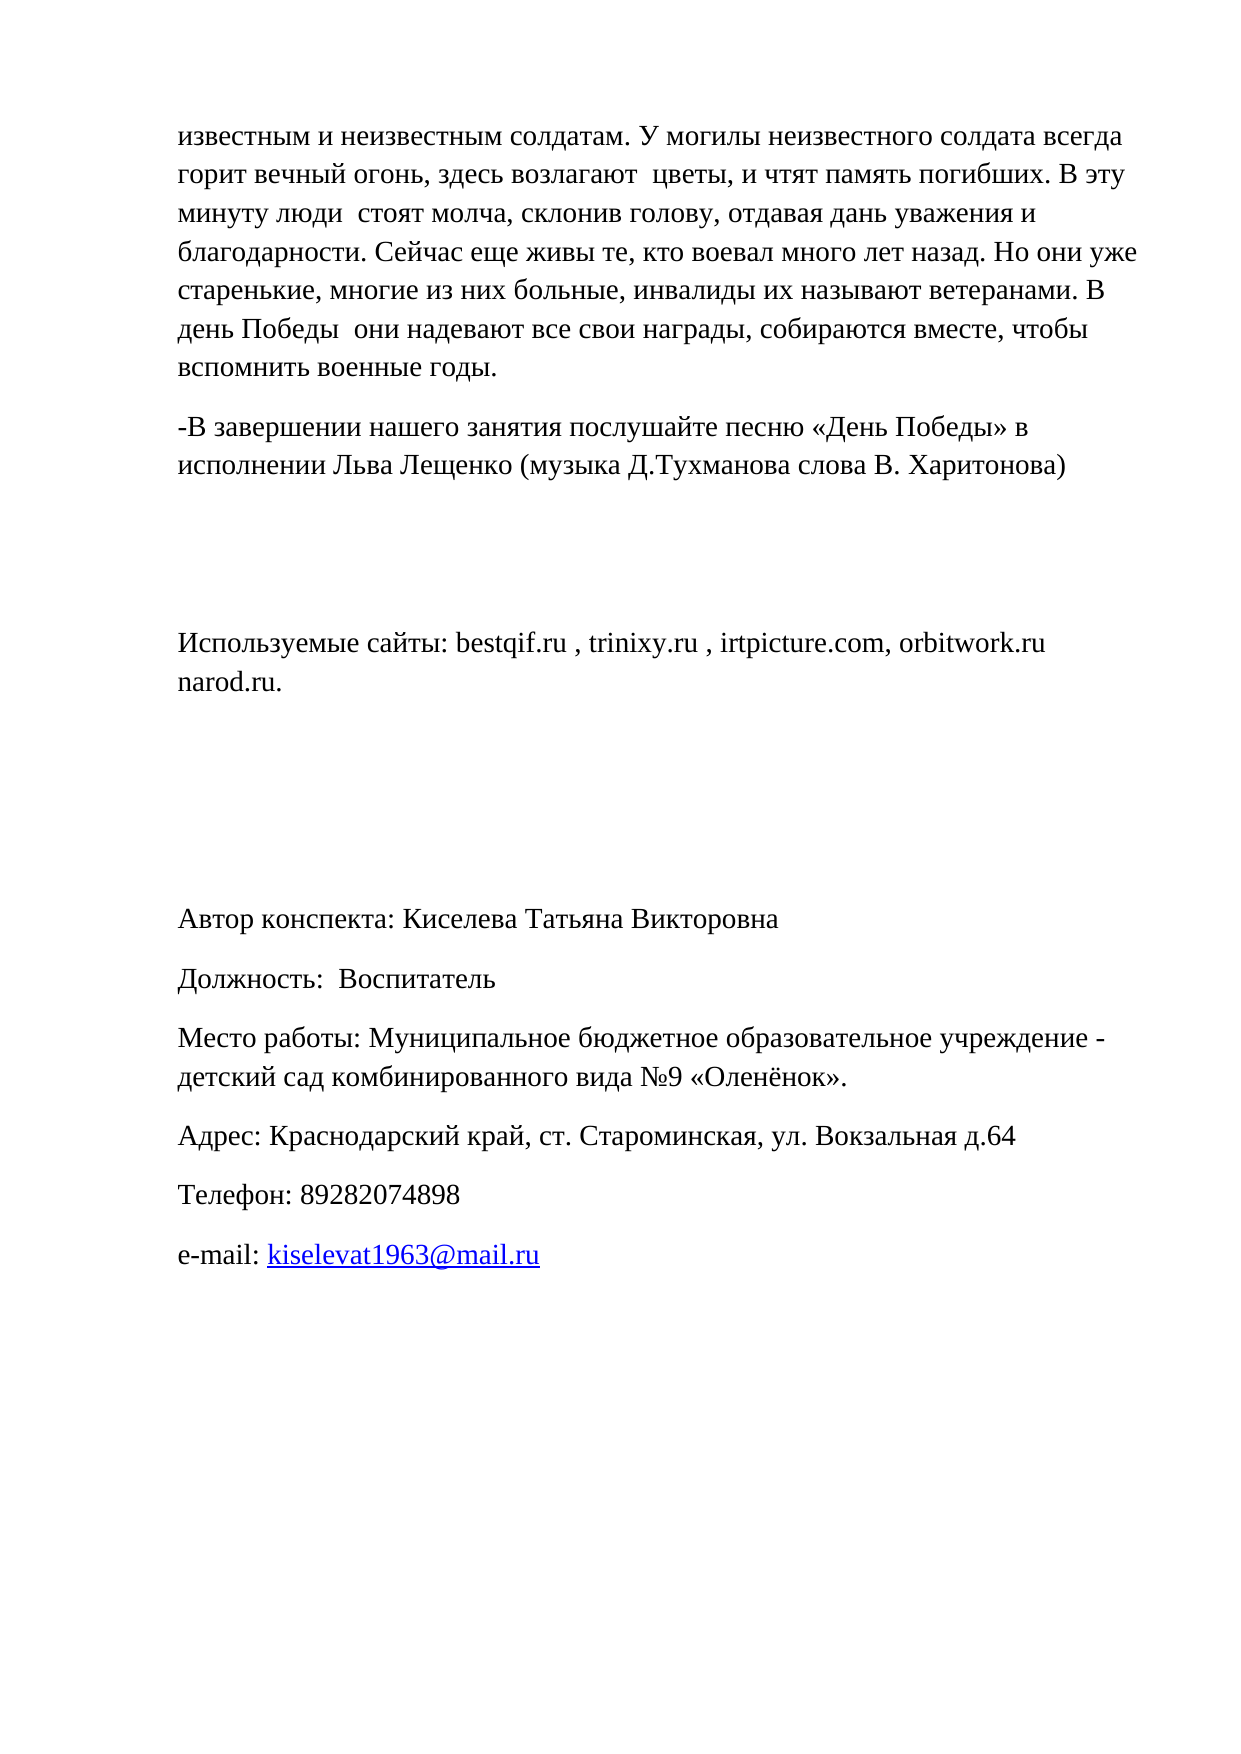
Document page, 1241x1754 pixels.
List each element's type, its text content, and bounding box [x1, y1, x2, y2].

text -В завершении нашего занятия послушайте песню «День Победы» в исполнении Льва Лещенко (музыка Д.Тухманова слова В. Харитонова) [177, 409, 1152, 481]
text Используемые сайты: bestqif.ru , trinixy.ru , irtpicture.com, orbitwork.ru narod.ru. [177, 625, 1152, 697]
text e-mail: kiselevat1963@mail.ru [177, 1237, 1152, 1270]
text Место работы: Муниципальное бюджетное образовательное учреждение -детский сад комбинированного вида №9 «Оленёнок». [177, 1020, 1152, 1092]
text Адрес: Краснодарский край, ст. Староминская, ул. Вокзальная д.64 [177, 1118, 1152, 1152]
text Должность: Воспитатель [177, 961, 1152, 994]
text Автор конспекта: Киселева Татьяна Викторовна [177, 901, 1152, 935]
text Телефон: 89282074898 [177, 1177, 1152, 1211]
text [177, 118, 1152, 383]
